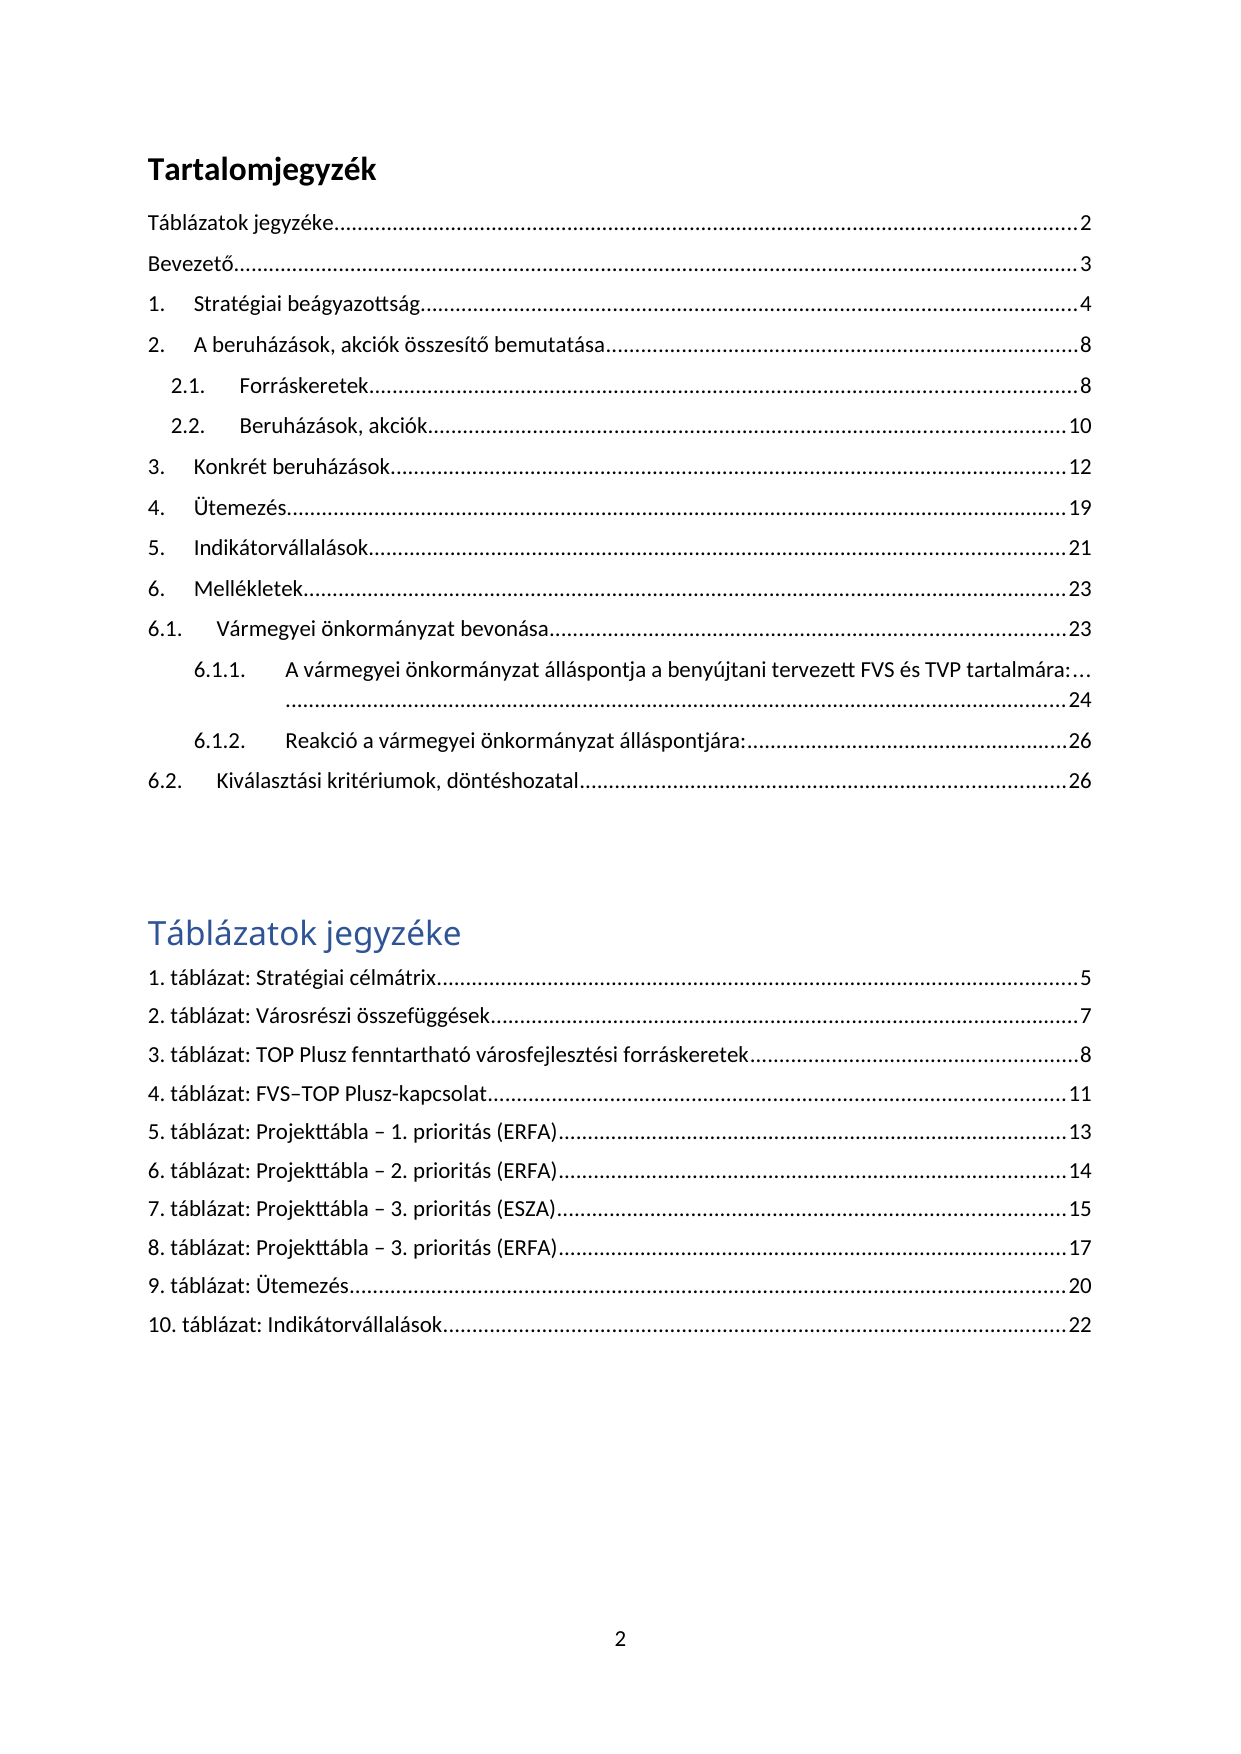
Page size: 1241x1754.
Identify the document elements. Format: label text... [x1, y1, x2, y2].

text 10. táblázat: Indikátorvállalások 22 [148, 1310, 1092, 1338]
text 1. táblázat: Stratégiai célmátrix 5 [148, 963, 1092, 991]
text 3. táblázat: TOP Plusz fenntartható városfejlesztési forráskeretek 8 [148, 1040, 1092, 1068]
text 6. táblázat: Projekttábla – 2. prioritás (ERFA) 14 [148, 1156, 1092, 1184]
text 9. táblázat: Ütemezés 20 [148, 1271, 1092, 1299]
text 5. táblázat: Projekttábla – 1. prioritás (ERFA) 13 [148, 1117, 1092, 1145]
subtitle Táblázatok jegyzéke [148, 909, 1092, 955]
text 8. táblázat: Projekttábla – 3. prioritás (ERFA) 17 [148, 1233, 1092, 1261]
text Tartalomjegyzék [148, 148, 1092, 188]
text 2. A beruházások, akciók összesítő bemutatása 8 [148, 330, 1092, 358]
text 1. Stratégiai beágyazottság 4 [148, 289, 1092, 318]
text 4. táblázat: FVS–TOP Plusz-kapcsolat 11 [148, 1079, 1092, 1107]
text 2. táblázat: Városrészi összefüggések 7 [148, 1002, 1092, 1030]
text 4. Ütemezés 19 [148, 493, 1092, 521]
text 5. Indikátorvállalások 21 [148, 533, 1092, 561]
text Bevezető 3 [148, 249, 1092, 277]
text Táblázatok jegyzéke 2 [148, 208, 1092, 236]
text 6.1.2. Reakció a vármegyei önkormányzat álláspontjára: 26 [193, 726, 1092, 754]
text 6. Mellékletek 23 [148, 574, 1092, 602]
text 6.2. Kiválasztási kritériumok, döntéshozatal 26 [148, 767, 1092, 795]
text 3. Konkrét beruházások 12 [148, 452, 1092, 480]
text 7. táblázat: Projekttábla – 3. prioritás (ESZA) 15 [148, 1194, 1092, 1222]
text 6.1.1. A vármegyei önkormányzat álláspontja a benyújtani tervezett FVS és TVP tartalmára: 24 [193, 655, 1092, 713]
text 2.1. Forráskeretek 8 [171, 371, 1092, 399]
text 6.1. Vármegyei önkormányzat bevonása 23 [148, 614, 1092, 643]
text 2.2. Beruházások, akciók 10 [171, 411, 1092, 439]
